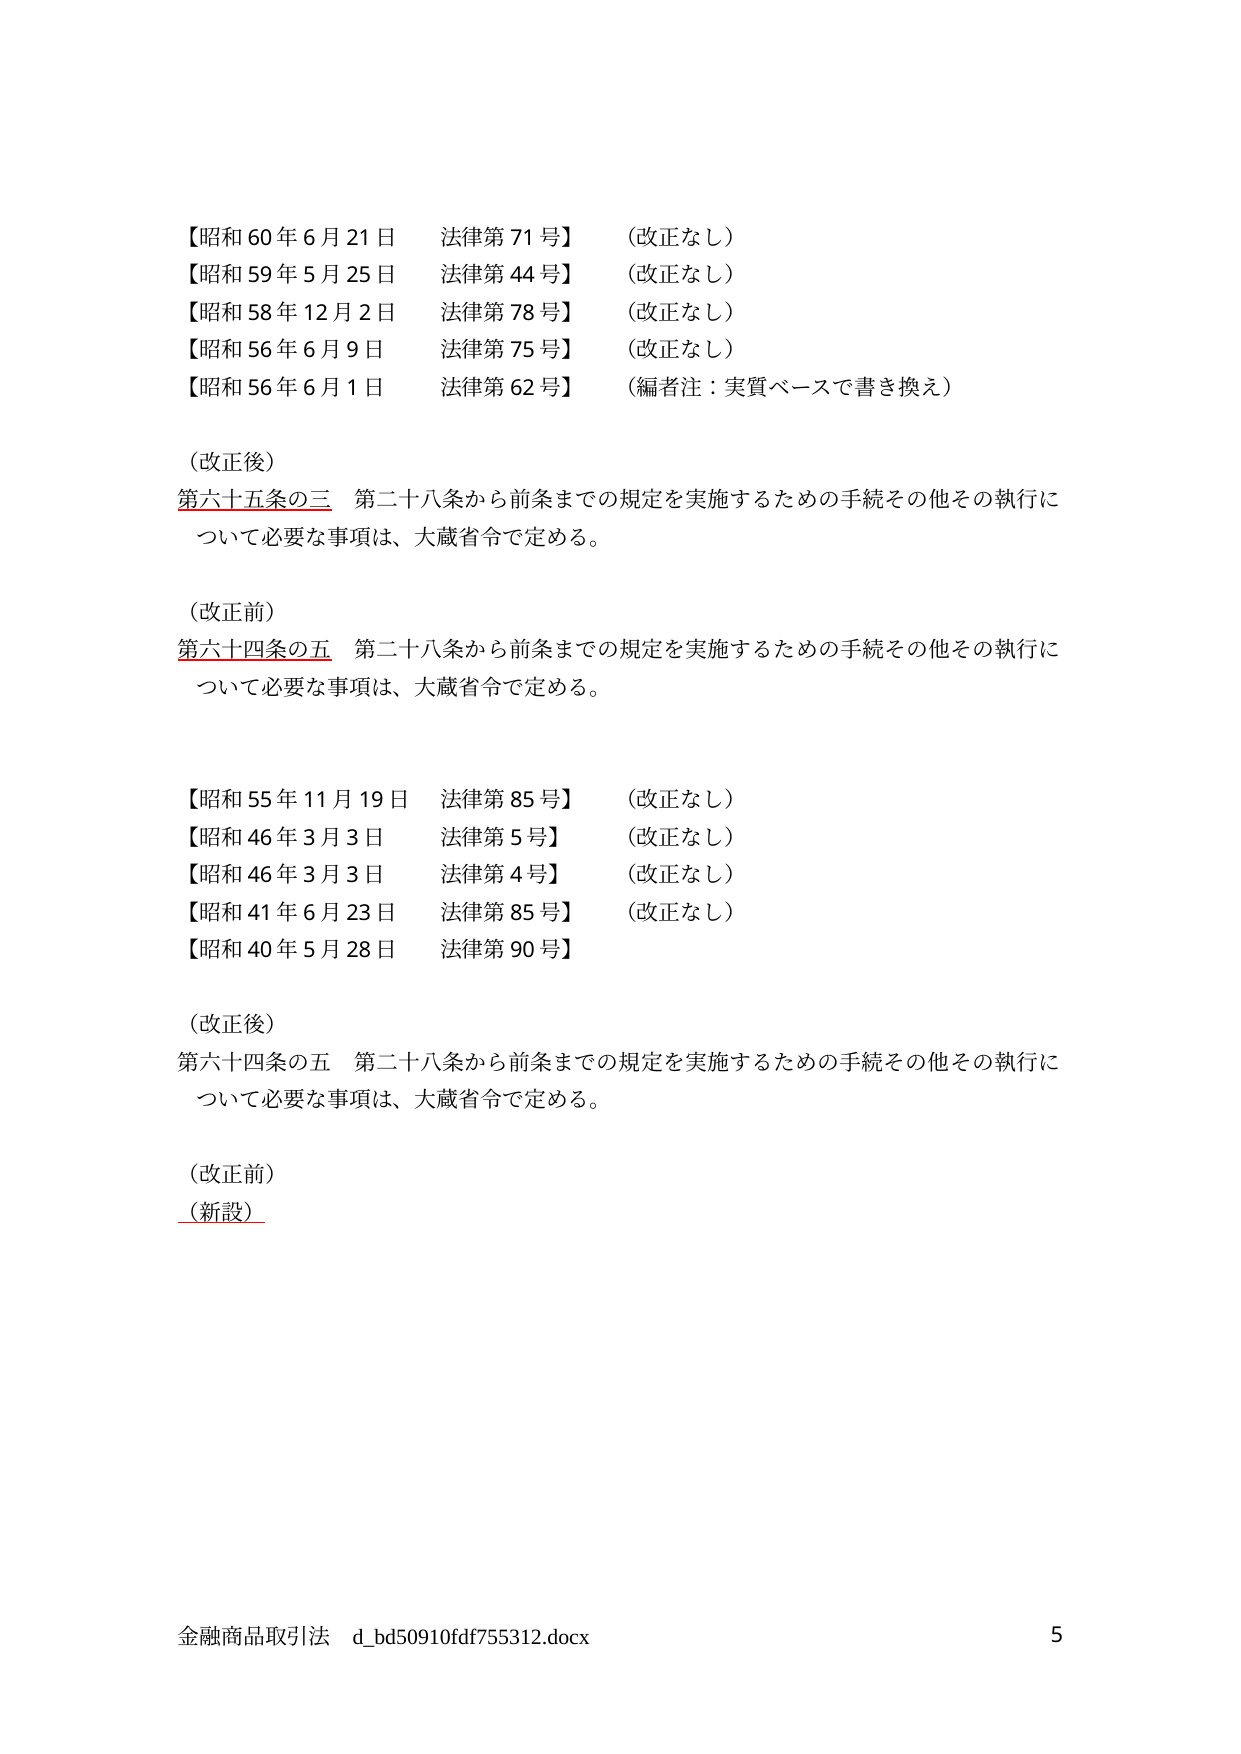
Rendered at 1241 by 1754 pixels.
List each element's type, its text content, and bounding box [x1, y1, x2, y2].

text 【昭和41年6月23日 法律第85号】 （改正なし） [177, 892, 1063, 929]
text 【昭和59年5月25日 法律第44号】 （改正なし） [177, 254, 1063, 292]
text （改正後） [177, 442, 1063, 479]
text （改正前） [177, 1154, 1063, 1192]
text （改正後） [177, 1004, 1063, 1042]
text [177, 479, 1063, 554]
text 【昭和60年6月21日 法律第71号】 （改正なし） [177, 217, 1063, 254]
text 【昭和46年3月3日 法律第4号】 （改正なし） [177, 854, 1063, 892]
text 【昭和58年12月2日 法律第78号】 （改正なし） [177, 292, 1063, 329]
text 【昭和46年3月3日 法律第5号】 （改正なし） [177, 817, 1063, 854]
text 【昭和40年5月28日 法律第90号】 [177, 929, 1063, 967]
text 【昭和56年6月1日 法律第62号】 （編者注：実質ベースで書き換え） [177, 367, 1063, 404]
text 【昭和56年6月9日 法律第75号】 （改正なし） [177, 329, 1063, 367]
text 第六十四条の五 第二十八条から前条までの規定を実施するための手続その他その執行について必要な事項は、大蔵省令で定める。 [177, 1042, 1063, 1117]
text （新設） [177, 1192, 1063, 1229]
text （改正前） [177, 592, 1063, 629]
text 第六十四条の五 第二十八条から前条までの規定を実施するための手続その他その執行について必要な事項は、大蔵省令で定める。 [177, 629, 1063, 704]
text 【昭和55年11月19日 法律第85号】 （改正なし） [177, 779, 1063, 817]
